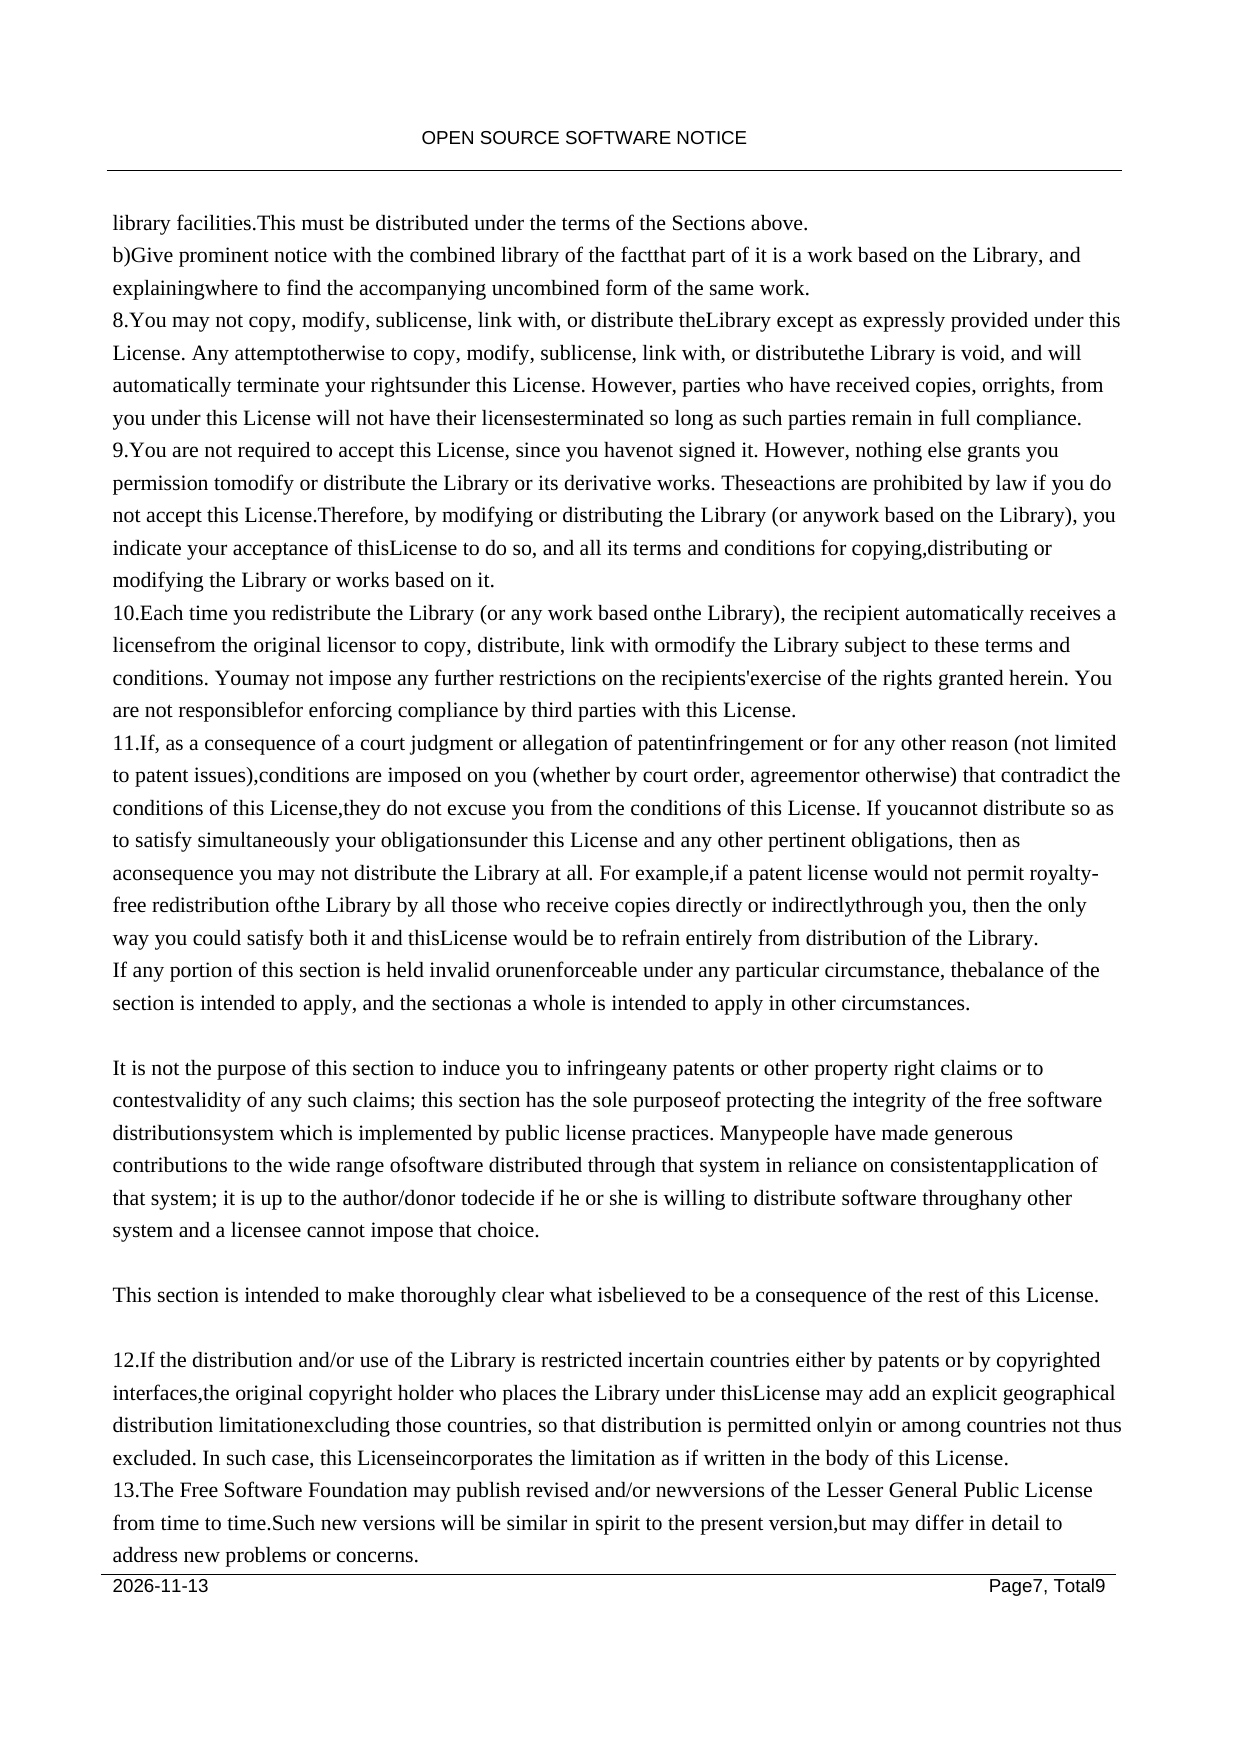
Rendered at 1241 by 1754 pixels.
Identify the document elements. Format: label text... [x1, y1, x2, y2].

text If any portion of this section is held invalid orunenforceable under any particular circumstance, thebalance of the section is intended to apply, and the sectionas a whole is intended to apply in other circumstances. [112, 954, 1128, 1019]
text This section is intended to make thoroughly clear what isbelieved to be a consequence of the rest of this License. [112, 1279, 1128, 1311]
text b)Give prominent notice with the combined library of the factthat part of it is a work based on the Library, and explainingwhere to find the accompanying uncombined form of the same work. [112, 239, 1128, 304]
text 10.Each time you redistribute the Library (or any work based onthe Library), the recipient automatically receives a licensefrom the original licensor to copy, distribute, link with ormodify the Library subject to these terms and conditions. Youmay not impose any further restrictions on the recipients'exercise of the rights granted herein. You are not responsiblefor enforcing compliance by third parties with this License. [112, 596, 1128, 726]
text 9.You are not required to accept this License, since you havenot signed it. However, nothing else grants you permission tomodify or distribute the Library or its derivative works. Theseactions are prohibited by law if you do not accept this License.Therefore, by modifying or distributing the Library (or anywork based on the Library), you indicate your acceptance of thisLicense to do so, and all its terms and conditions for copying,distributing or modifying the Library or works based on it. [112, 434, 1128, 596]
text 13.The Free Software Foundation may publish revised and/or newversions of the Lesser General Public License from time to time.Such new versions will be similar in spirit to the present version,but may differ in detail to address new problems or concerns. [112, 1474, 1128, 1571]
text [112, 206, 1128, 239]
text 12.If the distribution and/or use of the Library is restricted incertain countries either by patents or by copyrighted interfaces,the original copyright holder who places the Library under thisLicense may add an explicit geographical distribution limitationexcluding those countries, so that distribution is permitted onlyin or among countries not thus excluded. In such case, this Licenseincorporates the limitation as if written in the body of this License. [112, 1344, 1128, 1474]
text It is not the purpose of this section to induce you to infringeany patents or other property right claims or to contestvalidity of any such claims; this section has the sole purposeof protecting the integrity of the free software distributionsystem which is implemented by public license practices. Manypeople have made generous contributions to the wide range ofsoftware distributed through that system in reliance on consistentapplication of that system; it is up to the author/donor todecide if he or she is willing to distribute software throughany other system and a licensee cannot impose that choice. [112, 1051, 1128, 1246]
text 11.If, as a consequence of a court judgment or allegation of patentinfringement or for any other reason (not limited to patent issues),conditions are imposed on you (whether by court order, agreementor otherwise) that contradict the conditions of this License,they do not excuse you from the conditions of this License. If youcannot distribute so as to satisfy simultaneously your obligationsunder this License and any other pertinent obligations, then as aconsequence you may not distribute the Library at all. For example,if a patent license would not permit royalty-free redistribution ofthe Library by all those who receive copies directly or indirectlythrough you, then the only way you could satisfy both it and thisLicense would be to refrain entirely from distribution of the Library. [112, 726, 1128, 954]
text 8.You may not copy, modify, sublicense, link with, or distribute theLibrary except as expressly provided under this License. Any attemptotherwise to copy, modify, sublicense, link with, or distributethe Library is void, and will automatically terminate your rightsunder this License. However, parties who have received copies, orrights, from you under this License will not have their licensesterminated so long as such parties remain in full compliance. [112, 304, 1128, 434]
